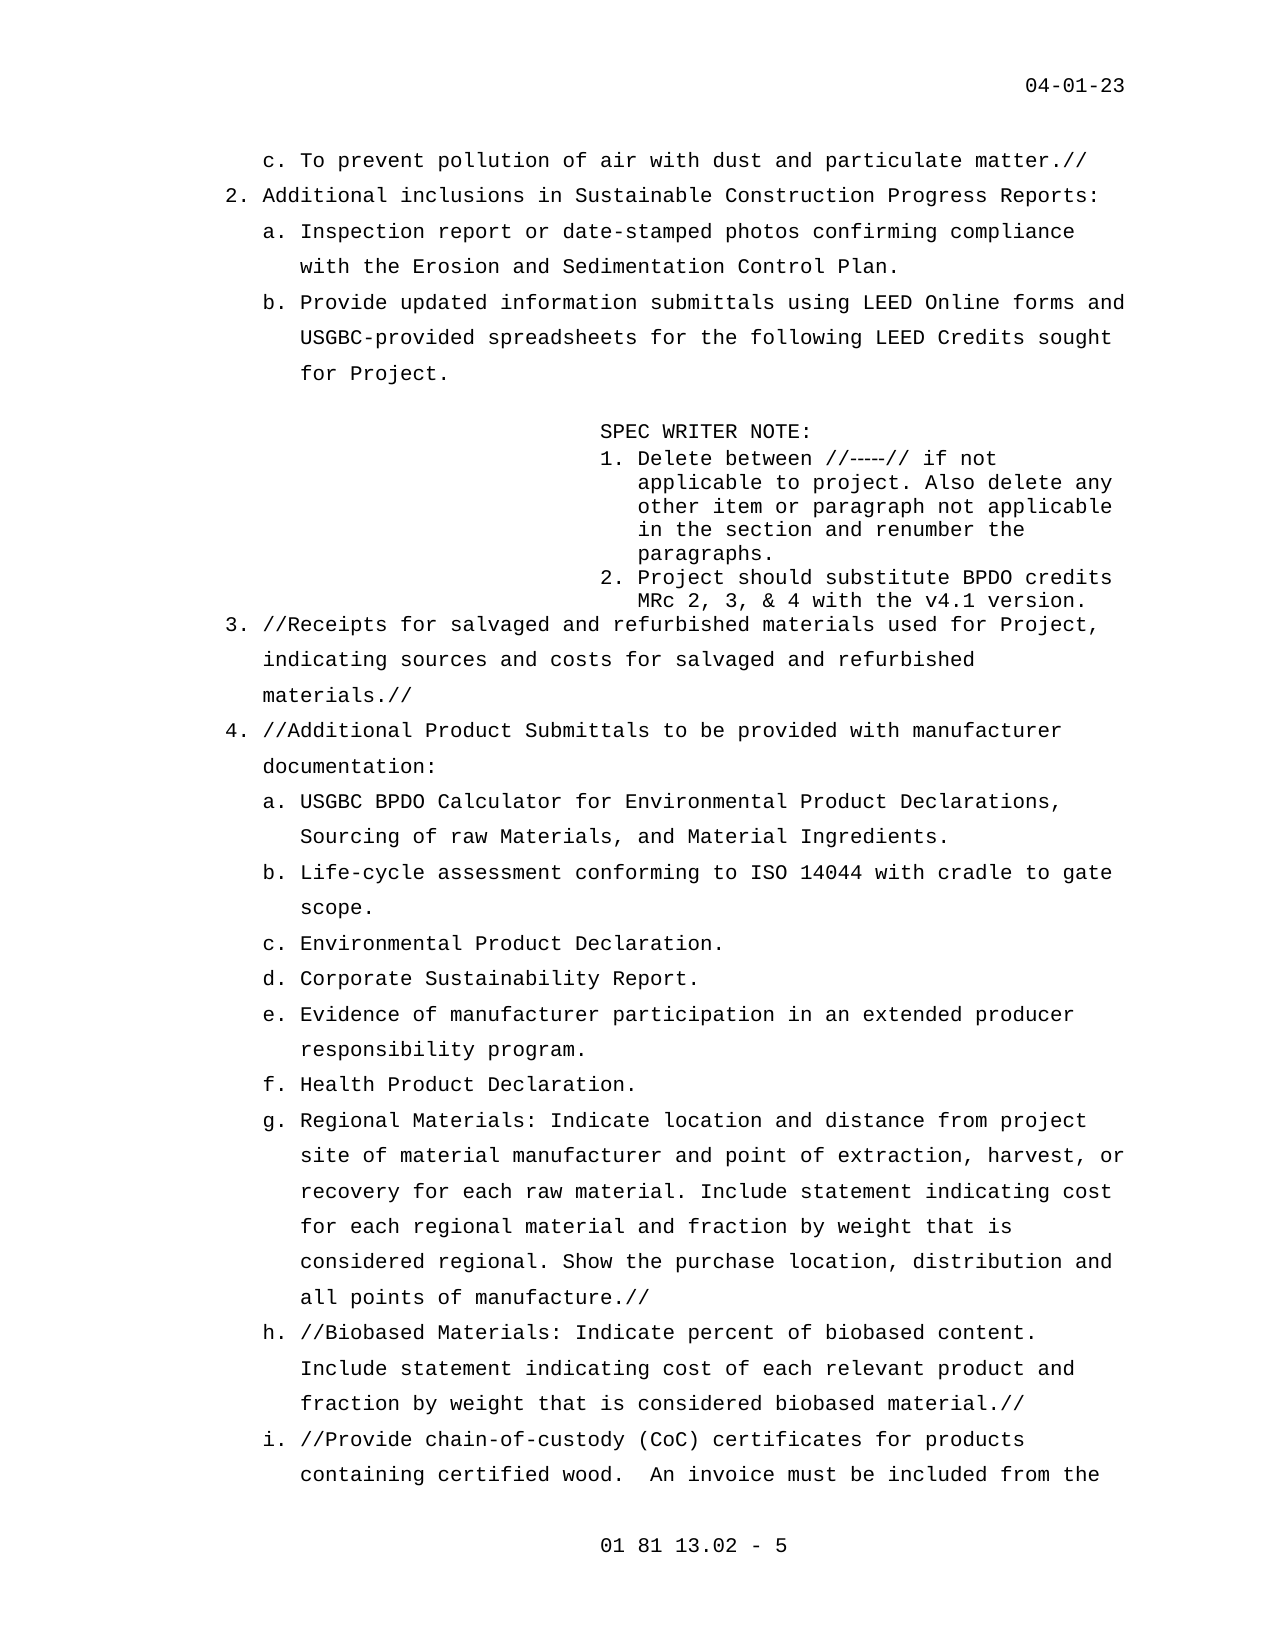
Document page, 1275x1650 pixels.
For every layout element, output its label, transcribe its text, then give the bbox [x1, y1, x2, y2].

text //Biobased Materials: Indicate percent of biobased content. Include statement indicating cost of each relevant product and fraction by weight that is considered biobased material.// [262, 1322, 1125, 1417]
text Environmental Product Declaration. [262, 933, 1125, 956]
text Evidence of manufacturer participation in an extended producer responsibility program. [262, 1003, 1125, 1063]
text Life-cycle assessment conforming to ISO 14044 with cradle to gate scope. [262, 862, 1125, 921]
text //Receipts for salvaged and refurbished materials used for Project, indicating sources and costs for salvaged and refurbished materials.// [225, 614, 1125, 708]
list Delete between //‑‑‑‑‑// if not applicable to project. Also delete any other item or paragraph not applicable in the section and renumber the paragraphs. [600, 445, 1125, 567]
list Project should substitute BPDO credits MRc 2, 3, & 4 with the v4.1 version. [600, 567, 1125, 614]
text Inspection report or date-stamped photos confirming compliance with the Erosion and Sedimentation Control Plan. [262, 221, 1125, 280]
text Regional Materials: Indicate location and distance from project site of material manufacturer and point of extraction, harvest, or recovery for each raw material. Include statement indicating cost for each regional material and fraction by weight that is considered regional. Show the purchase location, distribution and all points of manufacture.// [262, 1110, 1125, 1311]
text USGBC BPDO Calculator for Environmental Product Declarations, Sourcing of raw Materials, and Material Ingredients. [262, 791, 1125, 850]
text Corporate Sustainability Report. [262, 968, 1125, 992]
text SPEC WRITER NOTE: [600, 422, 1125, 445]
text Provide updated information submittals using LEED Online forms and USGBC-provided spreadsheets for the following LEED Credits sought for Project. [262, 292, 1125, 386]
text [262, 1428, 1125, 1488]
text To prevent pollution of air with dust and particulate matter.// [262, 150, 1125, 174]
text //Additional Product Submittals to be provided with manufacturer documentation: [225, 720, 1125, 779]
text Health Product Declaration. [262, 1074, 1125, 1098]
text Additional inclusions in Sustainable Construction Progress Reports: [225, 185, 1125, 209]
